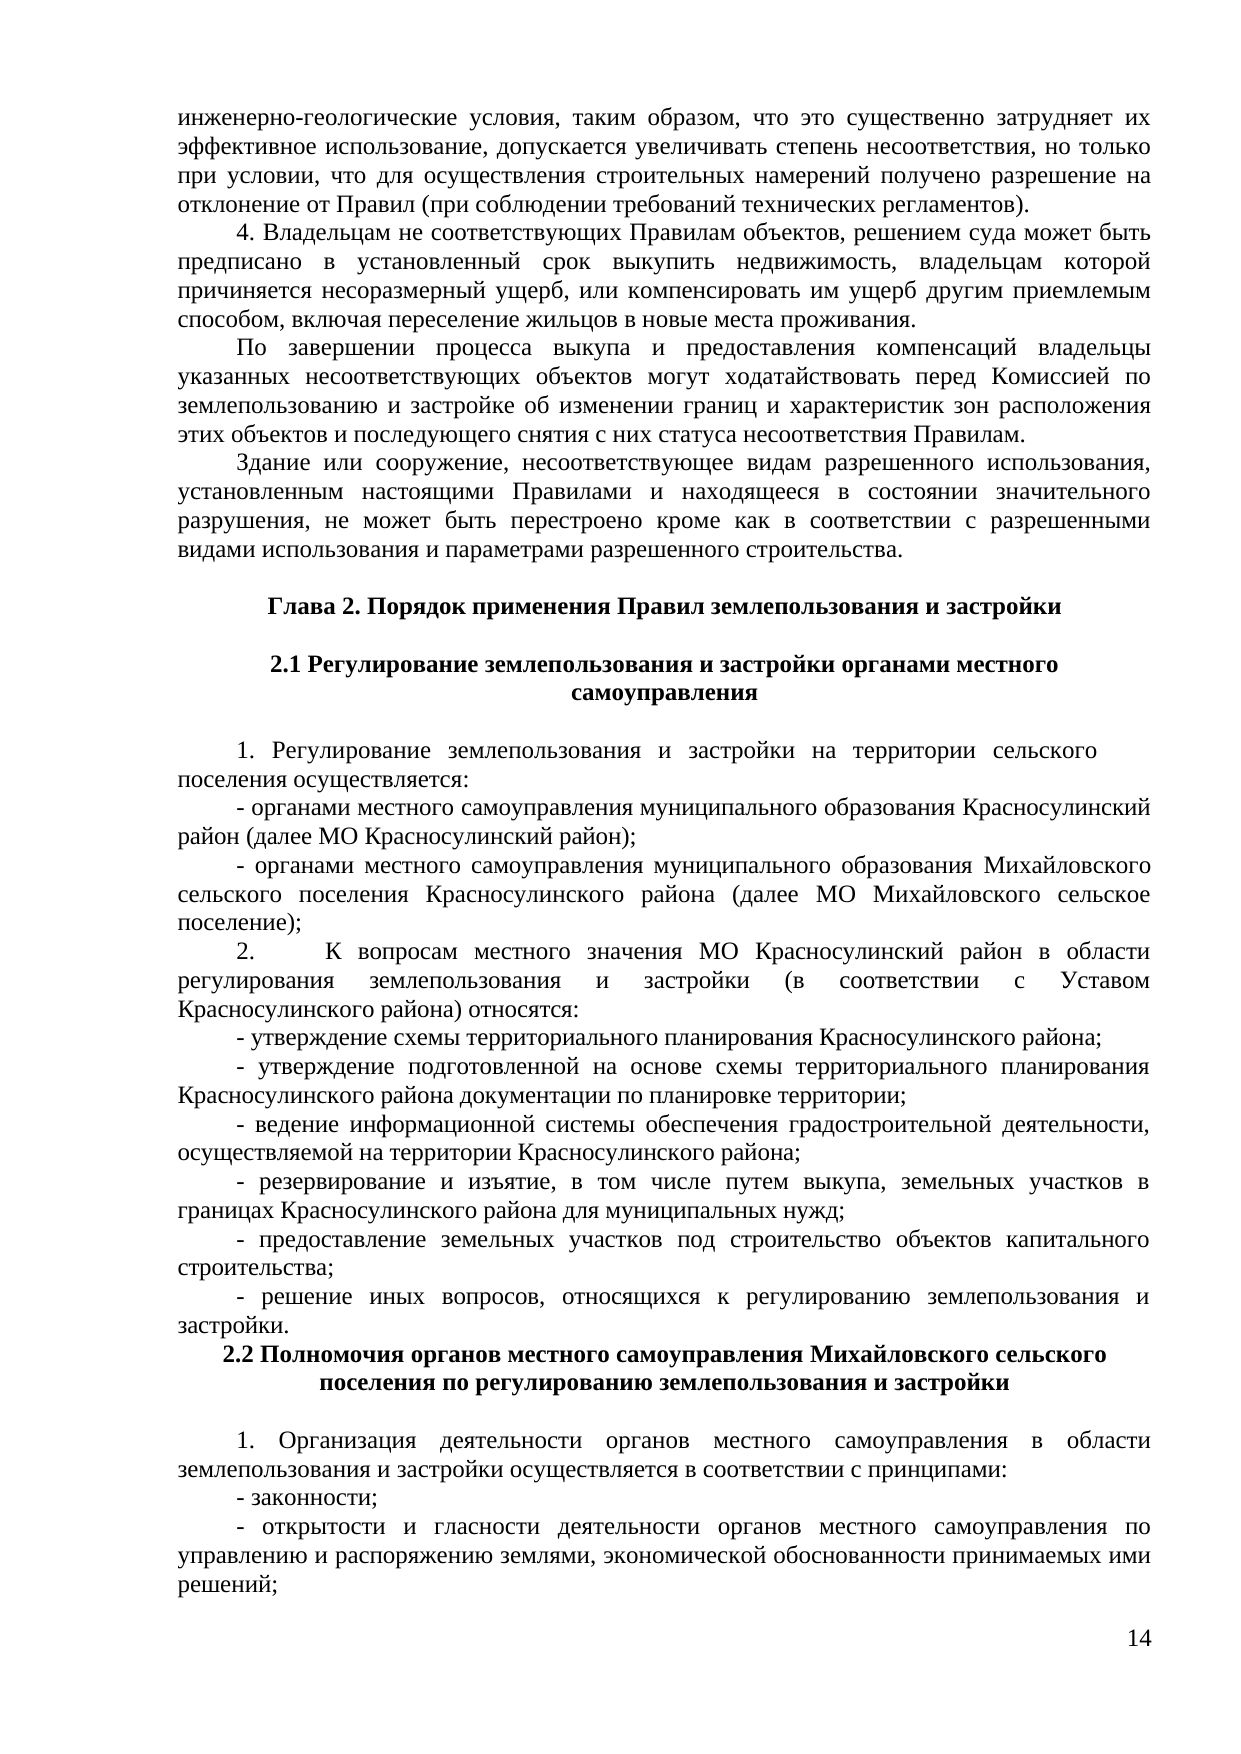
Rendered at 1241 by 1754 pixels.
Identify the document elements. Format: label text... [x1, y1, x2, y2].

text - законности; [177, 1482, 1152, 1511]
text - резервирование и изъятие, в том числе путем выкупа, земельных участков в границах Красносулинского района для муниципальных нужд; [177, 1166, 1150, 1224]
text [177, 102, 1152, 217]
text - утверждение схемы территориального планирования Красносулинского района; [177, 1022, 1150, 1051]
subtitle 2.2 Полномочия органов местного самоуправления Михайловского сельского поселения по регулированию землепользования и застройки [177, 1339, 1152, 1396]
subtitle Глава 2. Порядок применения Правил землепользования и застройки [177, 591, 1152, 620]
text - предоставление земельных участков под строительство объектов капитального строительства; [177, 1224, 1150, 1281]
text 1. Организация деятельности органов местного самоуправления в области землепользования и застройки осуществляется в соответствии с принципами: [177, 1425, 1152, 1482]
text - решение иных вопросов, относящихся к регулированию землепользования и застройки. [177, 1281, 1150, 1339]
text - органами местного самоуправления муниципального образования Красносулинский район (далее МО Красносулинский район); [177, 792, 1151, 850]
text Здание или сооружение, несоответствующее видам разрешенного использования, установленным настоящими Правилами и находящееся в состоянии значительного разрушения, не может быть перестроено кроме как в соответствии с разрешенными видами использования и параметрами разрешенного строительства. [177, 447, 1152, 562]
text - органами местного самоуправления муниципального образования Михайловского сельского поселения Красносулинского района (далее МО Михайловского сельское поселение); [177, 850, 1151, 936]
list К вопросам местного значения МО Красносулинский район в области регулирования землепользования и застройки (в соответствии с Уставом Красносулинского района) относятся: [177, 936, 1150, 1022]
text - открытости и гласности деятельности органов местного самоуправления по управлению и распоряжению землями, экономической обоснованности принимаемых ими решений; [177, 1511, 1152, 1597]
subtitle 2.1 Регулирование землепользования и застройки органами местного самоуправления [177, 649, 1152, 706]
text - ведение информационной системы обеспечения градостроительной деятельности, осуществляемой на территории Красносулинского района; [177, 1109, 1150, 1166]
text 1. Регулирование землепользования и застройки на территории сельского поселения осуществляется: [177, 735, 1098, 792]
text - утверждение подготовленной на основе схемы территориального планирования Красносулинского района документации по планировке территории; [177, 1051, 1150, 1109]
text По завершении процесса выкупа и предоставления компенсаций владельцы указанных несоответствующих объектов могут ходатайствовать перед Комиссией по землепользованию и застройке об изменении границ и характеристик зон расположения этих объектов и последующего снятия с них статуса несоответствия Правилам. [177, 332, 1152, 447]
text 4. Владельцам не соответствующих Правилам объектов, решением суда может быть предписано в установленный срок выкупить недвижимость, владельцам которой причиняется несоразмерный ущерб, или компенсировать им ущерб другим приемлемым способом, включая переселение жильцов в новые места проживания. [177, 217, 1152, 332]
